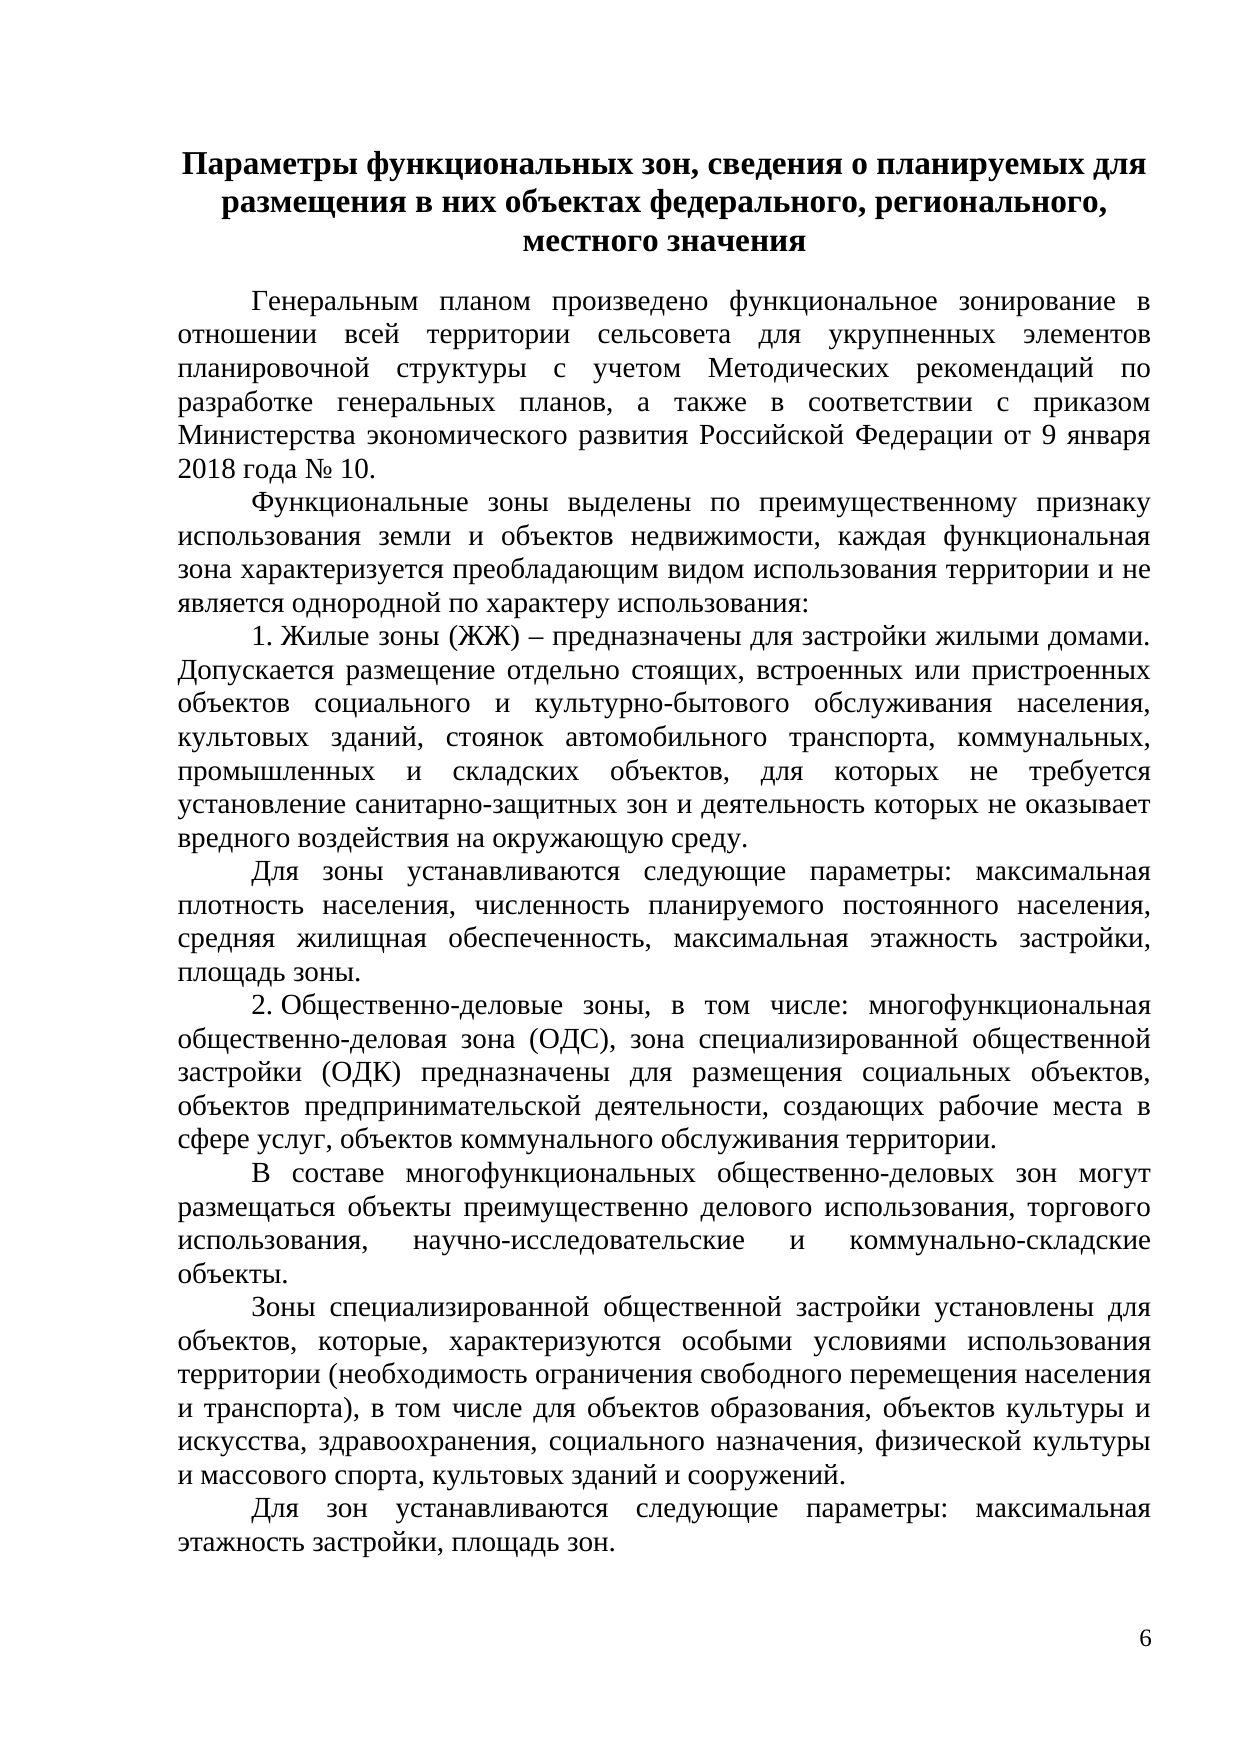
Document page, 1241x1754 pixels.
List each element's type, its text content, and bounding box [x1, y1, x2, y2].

text Для зон устанавливаются следующие параметры: максимальная этажность застройки, площадь зон. [177, 1491, 1152, 1558]
text В составе многофункциональных общественно-деловых зон могут размещаться объекты преимущественно делового использования, торгового использования, научно-исследовательские и коммунально-складские объекты. [177, 1155, 1152, 1289]
text Зоны специализированной общественной застройки установлены для объектов, которые, характеризуются особыми условиями использования территории (необходимость ограничения свободного перемещения населения и транспорта), в том числе для объектов образования, объектов культуры и искусства, здравоохранения, социального назначения, физической культуры и массового спорта, культовых зданий и сооружений. [177, 1289, 1152, 1491]
list Жилые зоны (ЖЖ) – предназначены для застройки жилыми домами. Допускается размещение отдельно стоящих, встроенных или пристроенных объектов социального и культурно-бытового обслуживания населения, культовых зданий, стоянок автомобильного транспорта, коммунальных, промышленных и складских объектов, для которых не требуется установление санитарно-защитных зон и деятельность которых не оказывает вредного воздействия на окружающую среду. [177, 618, 1152, 853]
list Общественно-деловые зоны, в том числе: многофункциональная общественно-деловая зона (ОДС), зона специализированной общественной застройки (ОДК) предназначены для размещения социальных объектов, объектов предпринимательской деятельности, создающих рабочие места в сфере услуг, объектов коммунального обслуживания территории. [177, 987, 1152, 1155]
text Функциональные зоны выделены по преимущественному признаку использования земли и объектов недвижимости, каждая функциональная зона характеризуется преобладающим видом использования территории и не является однородной по характеру использования: [177, 484, 1152, 618]
text Для зоны устанавливаются следующие параметры: максимальная плотность населения, численность планируемого постоянного населения, средняя жилищная обеспеченность, максимальная этажность застройки, площадь зоны. [177, 853, 1152, 987]
text Генеральным планом произведено функциональное зонирование в отношении всей территории сельсовета для укрупненных элементов планировочной структуры с учетом Методических рекомендаций по разработке генеральных планов, а также в соответствии с приказом Министерства экономического развития Российской Федерации от 9 января 2018 года № 10. [177, 283, 1152, 484]
subtitle Параметры функциональных зон, сведения о планируемых для размещения в них объектах федерального, регионального, местного значения [177, 143, 1152, 258]
